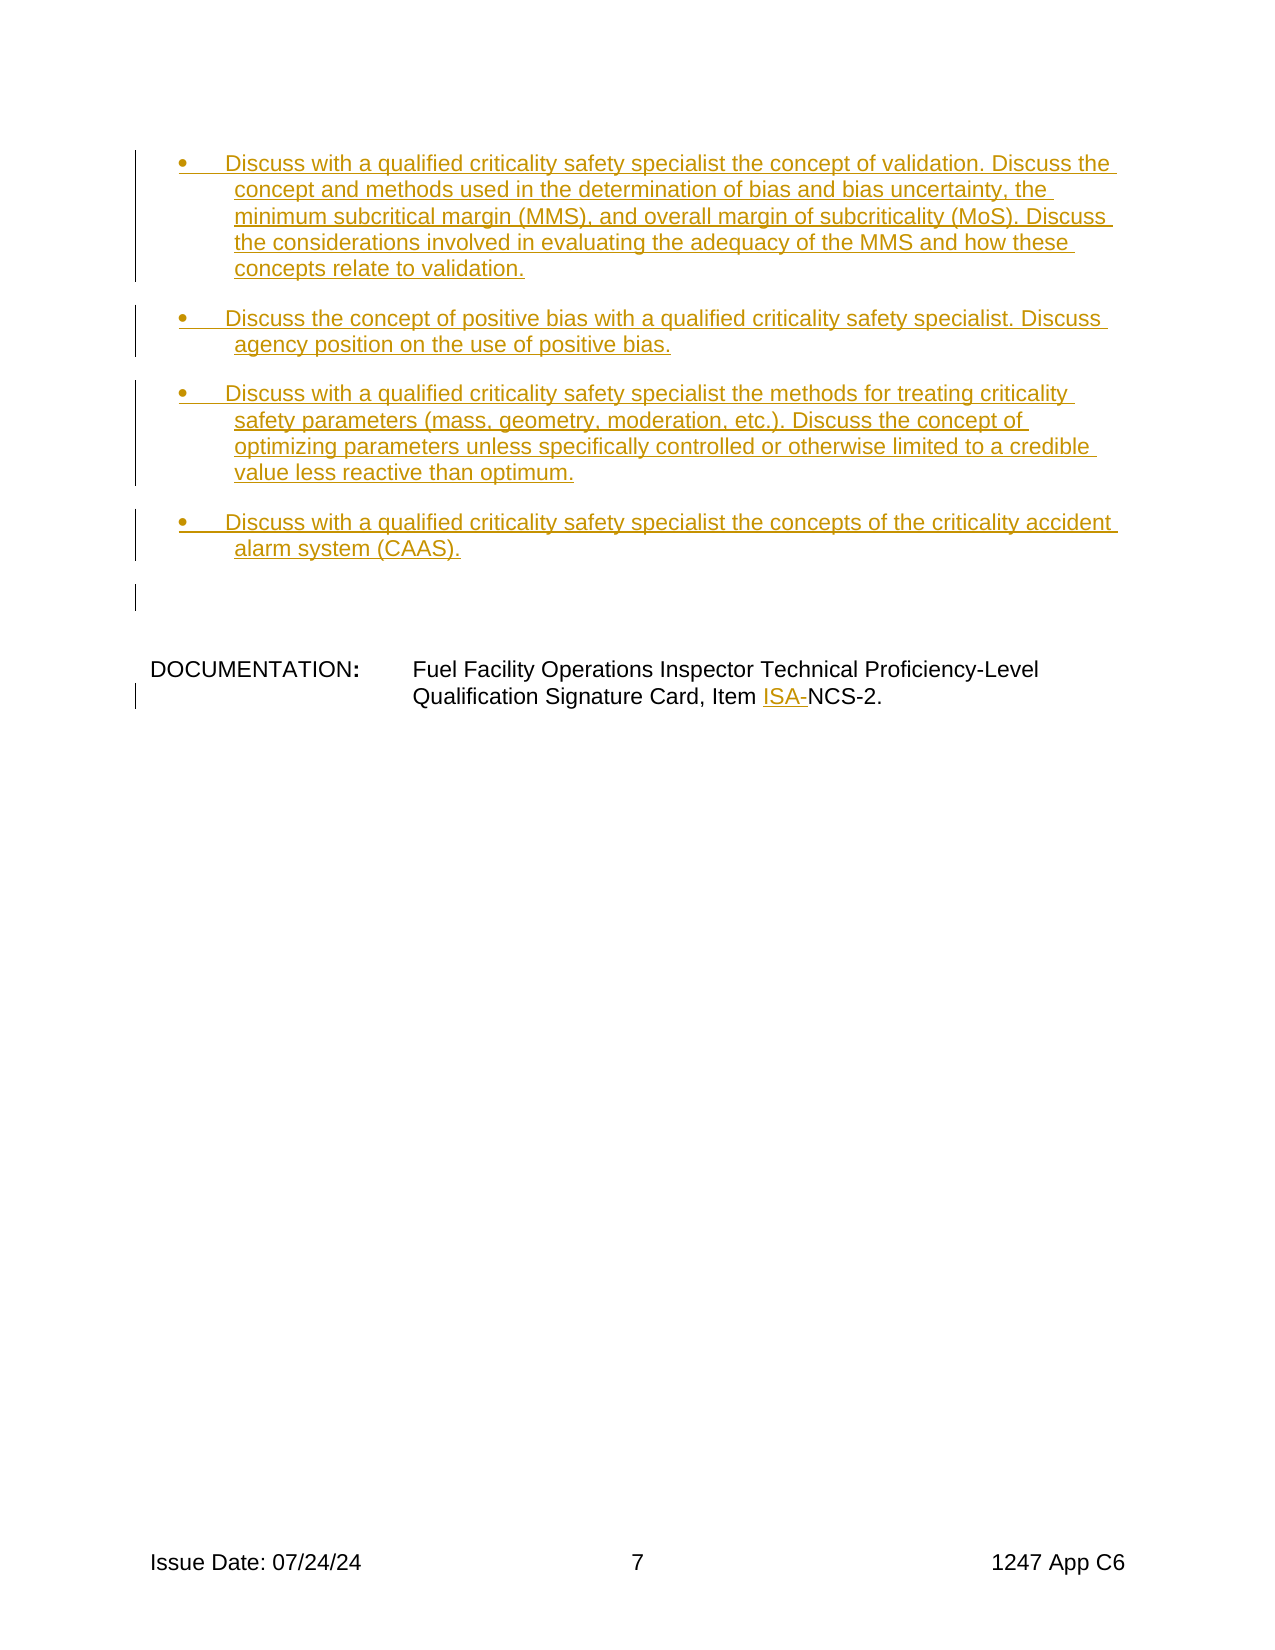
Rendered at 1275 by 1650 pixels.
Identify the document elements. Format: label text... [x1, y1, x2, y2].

subtitle DOCUMENTATION: Fuel Facility Operations Inspector Technical Proficiency-Level Qualification Signature Card, Item NCS-2. [150, 656, 1125, 709]
